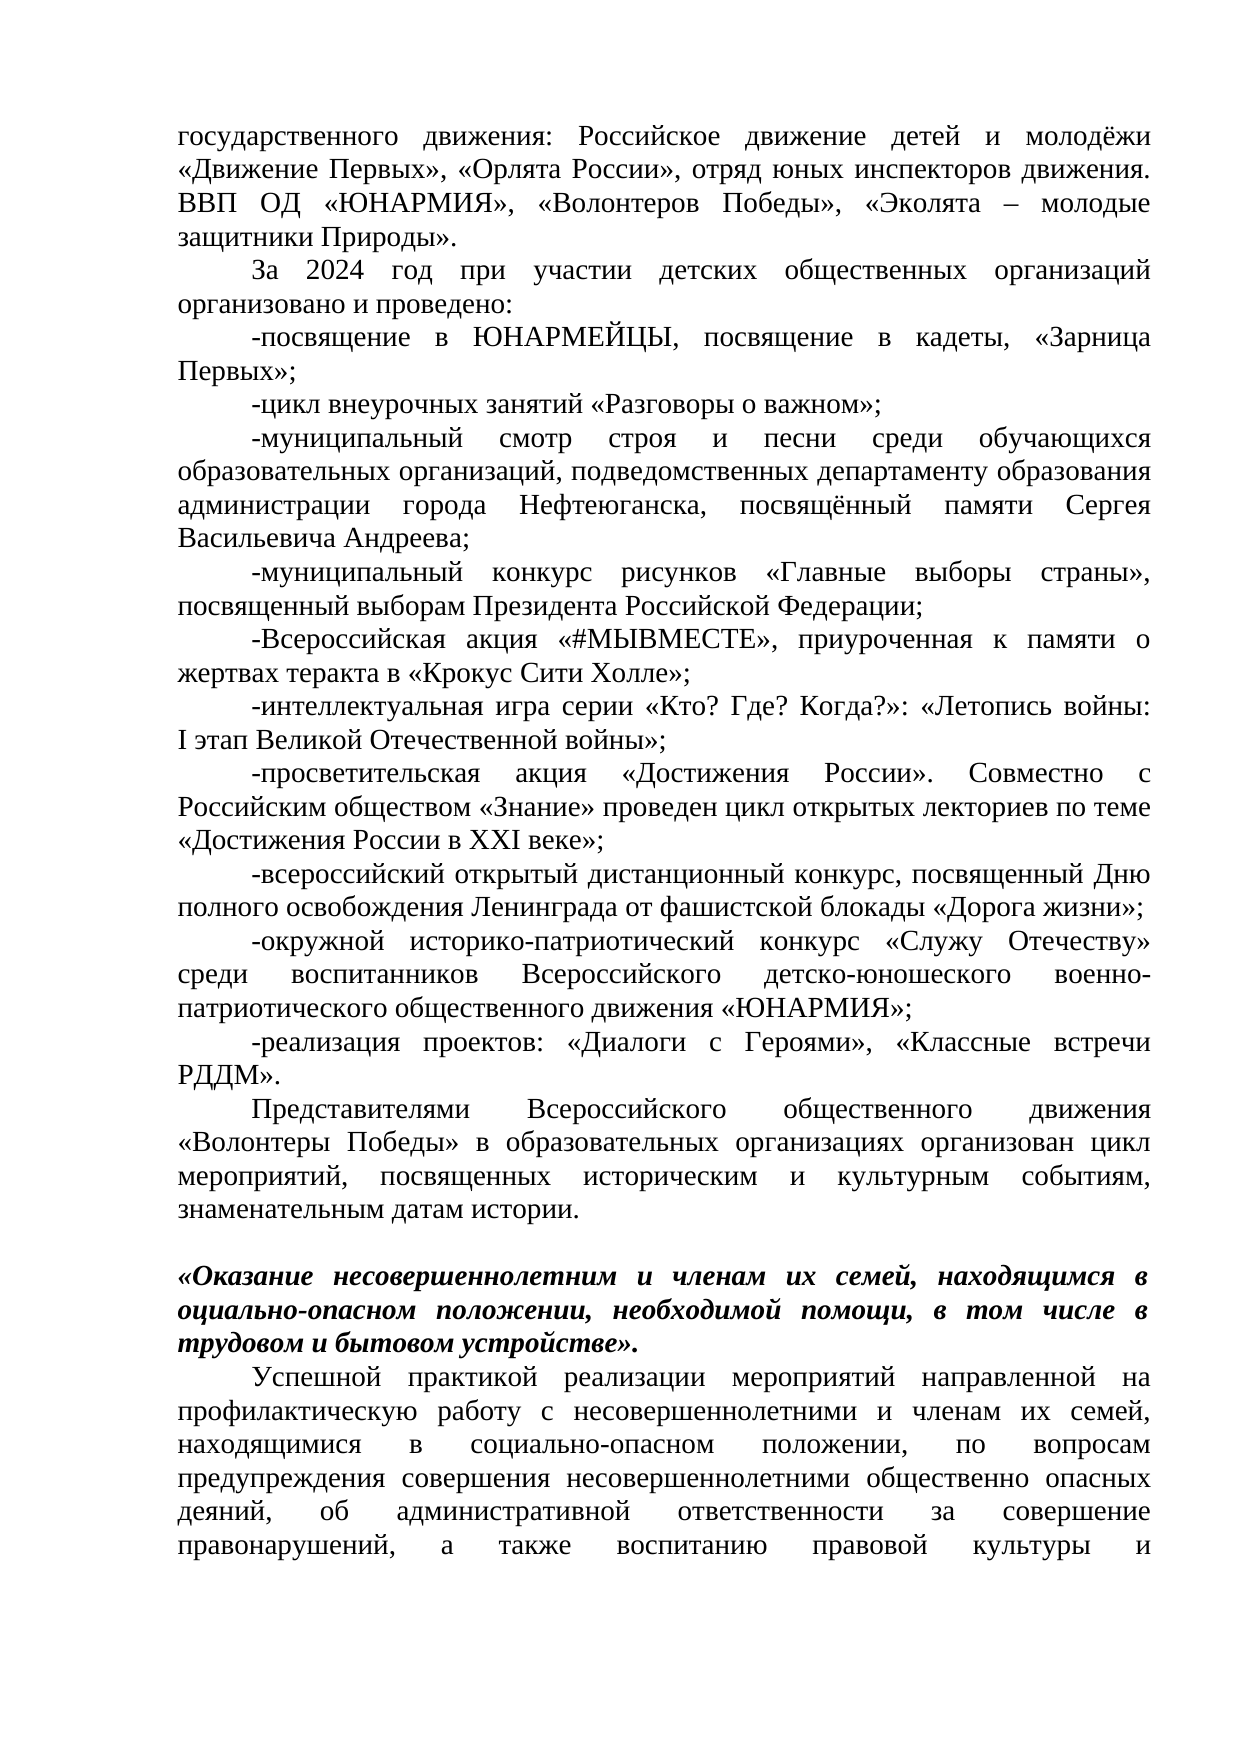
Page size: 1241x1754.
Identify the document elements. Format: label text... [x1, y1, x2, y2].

text -муниципальный конкурс рисунков «Главные выборы страны», посвященный выборам Президента Российской Федерации; [177, 554, 1152, 621]
text -муниципальный смотр строя и песни среди обучающихся образовательных организаций, подведомственных департаменту образования администрации города Нефтеюганска, посвящённый памяти Сергея Васильевича Андреева; [177, 420, 1152, 554]
text -всероссийский открытый дистанционный конкурс, посвященный Дню полного освобождения Ленинграда от фашистской блокады «Дорога жизни»; [177, 856, 1152, 923]
text -интеллектуальная игра серии «Кто? Где? Когда?»: «Летопись войны: I этап Великой Отечественной войны»; [177, 688, 1152, 755]
text -посвящение в ЮНАРМЕЙЦЫ, посвящение в кадеты, «Зарница Первых»; [177, 319, 1152, 386]
text -цикл внеурочных занятий «Разговоры о важном»; [177, 386, 1152, 420]
text -окружной историко-патриотический конкурс «Служу Отечеству» среди воспитанников Всероссийского детско-юношеского военно-патриотического общественного движения «ЮНАРМИЯ»; [177, 923, 1152, 1024]
text -просветительская акция «Достижения России». Совместно с Российским обществом «Знание» проведен цикл открытых лекториев по теме «Достижения России в XXI веке»; [177, 755, 1152, 856]
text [177, 118, 1152, 252]
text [177, 1359, 1152, 1625]
text -Всероссийская акция «#МЫВМЕСТЕ», приуроченная к памяти о жертвах теракта в «Крокус Сити Холле»; [177, 621, 1152, 688]
text За 2024 год при участии детских общественных организаций организовано и проведено: [177, 252, 1152, 319]
text -реализация проектов: «Диалоги с Героями», «Классные встречи РДДМ». [177, 1024, 1152, 1091]
text Представителями Всероссийского общественного движения «Волонтеры Победы» в образовательных организациях организован цикл мероприятий, посвященных историческим и культурным событиям, знаменательным датам истории. [177, 1091, 1152, 1225]
text «Оказание несовершеннолетним и членам их семей, находящимся в оциально-опасном положении, необходимой помощи, в том числе в трудовом и бытовом устройстве». [177, 1258, 1152, 1359]
